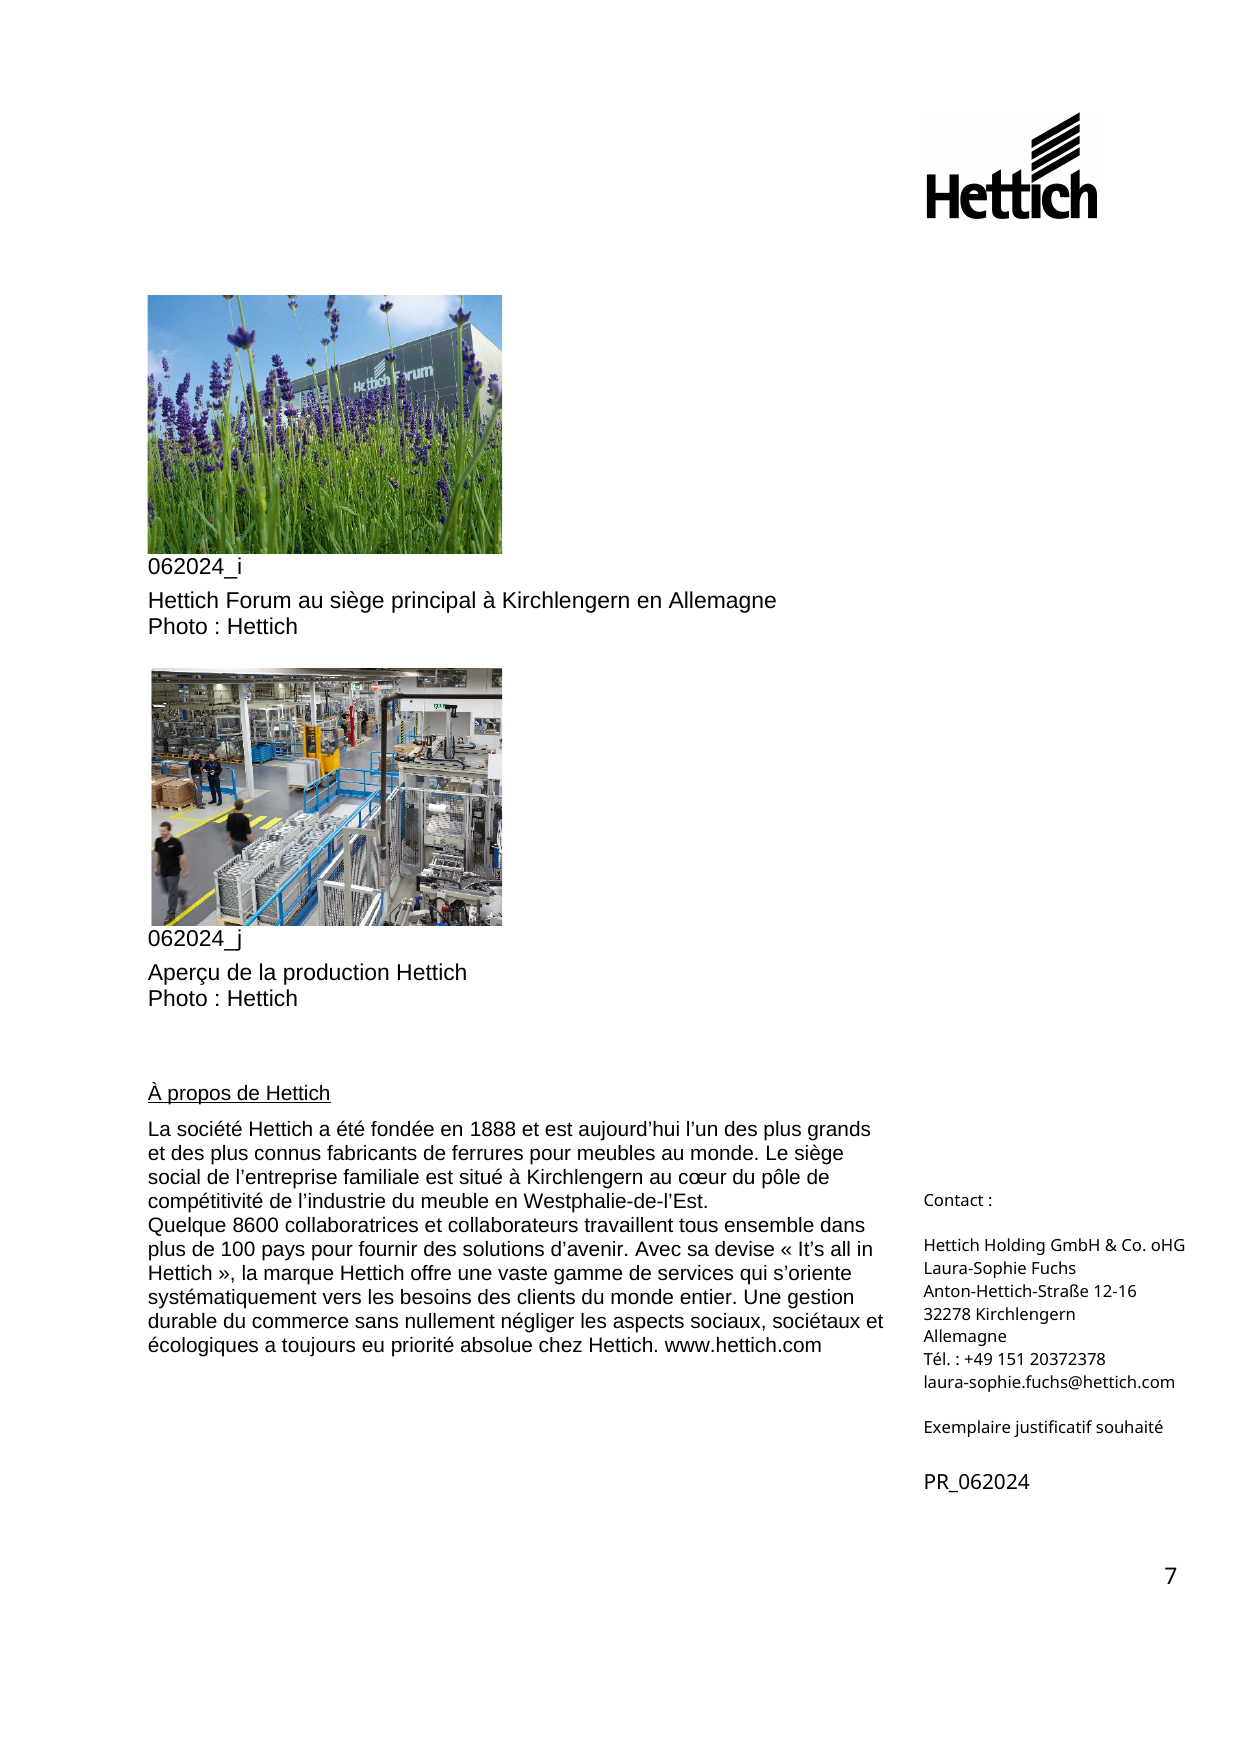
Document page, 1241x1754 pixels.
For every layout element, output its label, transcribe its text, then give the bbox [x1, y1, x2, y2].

text Photo : Hettich [148, 985, 886, 1012]
text 062024_i [148, 553, 886, 579]
text Aperçu de la production Hettich [148, 959, 886, 985]
text 062024_j [148, 925, 886, 952]
text La société Hettich a été fondée en 1888 et est aujourd’hui l’un des plus grands et des plus connus fabricants de ferrures pour meubles au monde. Le siège social de l’entreprise familiale est situé à Kirchlengern au cœur du pôle de compétitivité de l’industrie du meuble en Westphalie-de-l’Est. Quelque 8600 collaboratrices et collaborateurs travaillent tous ensemble dans plus de 100 pays pour fournir des solutions d’avenir. Avec sa devise « It’s all in Hettich », la marque Hettich offre une vaste gamme de services qui s’oriente systématiquement vers les besoins des clients du monde entier. Une gestion durable du commerce sans nullement négliger les aspects sociaux, sociétaux et écologiques a toujours eu priorité absolue chez Hettich. www.hettich.com [148, 1117, 886, 1357]
text Photo : Hettich [148, 613, 886, 639]
picture [926, 112, 1097, 219]
picture [147, 295, 503, 554]
text Hettich Forum au siège principal à Kirchlengern en Allemagne [148, 587, 886, 613]
text À propos de Hettich [148, 1081, 886, 1105]
picture [147, 668, 503, 926]
